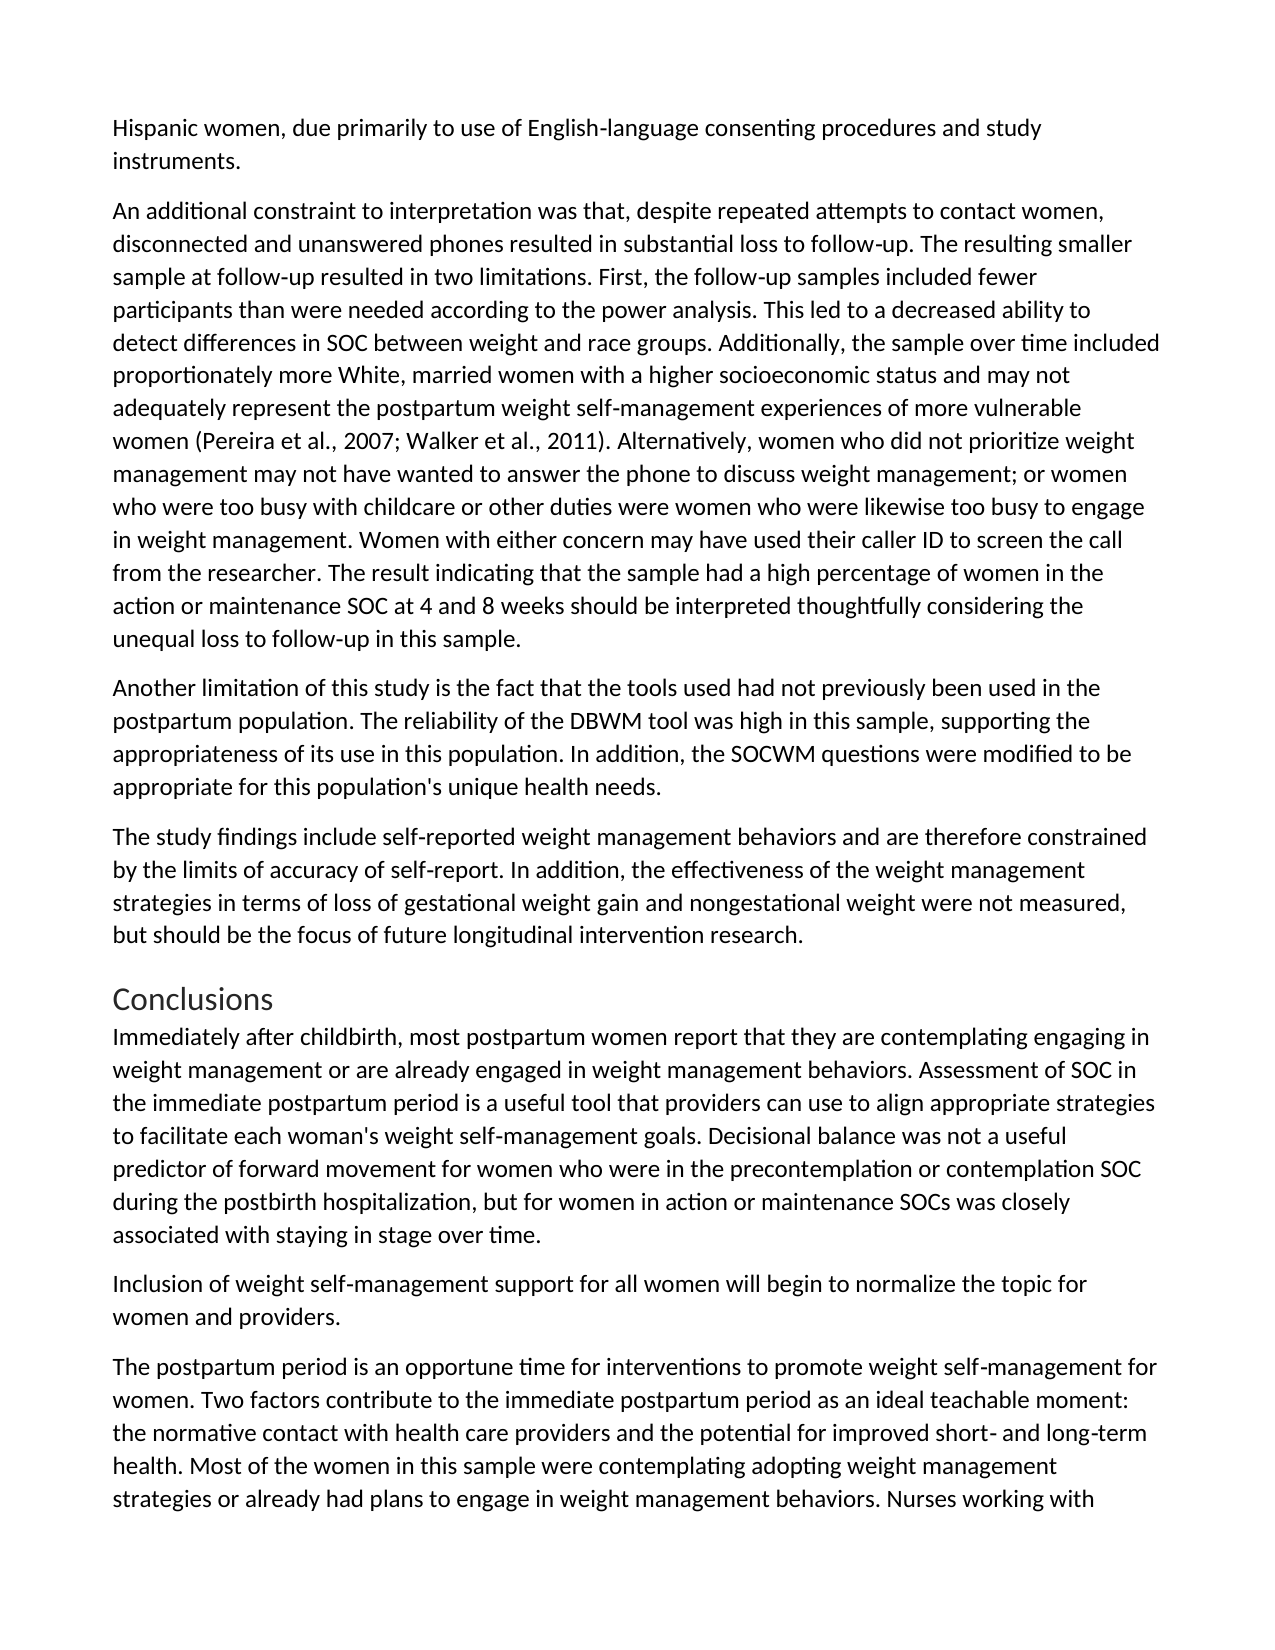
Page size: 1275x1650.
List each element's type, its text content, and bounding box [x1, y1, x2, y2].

text Inclusion of weight self‐management support for all women will begin to normalize the topic for women and providers. [112, 1268, 1162, 1332]
subtitle Conclusions [112, 977, 1162, 1018]
text Another limitation of this study is the fact that the tools used had not previously been used in the postpartum population. The reliability of the DBWM tool was high in this sample, supporting the appropriateness of its use in this population. In addition, the SOCWM questions were modified to be appropriate for this population's unique health needs. [112, 672, 1162, 802]
text The study findings include self‐reported weight management behaviors and are therefore constrained by the limits of accuracy of self‐report. In addition, the effectiveness of the weight management strategies in terms of loss of gestational weight gain and nongestational weight were not measured, but should be the focus of future longitudinal intervention research. [112, 821, 1162, 950]
text An additional constraint to interpretation was that, despite repeated attempts to contact women, disconnected and unanswered phones resulted in substantial loss to follow‐up. The resulting smaller sample at follow‐up resulted in two limitations. First, the follow‐up samples included fewer participants than were needed according to the power analysis. This led to a decreased ability to detect differences in SOC between weight and race groups. Additionally, the sample over time included proportionately more White, married women with a higher socioeconomic status and may not adequately represent the postpartum weight self‐management experiences of more vulnerable women (Pereira et al., 2007; Walker et al., 2011). Alternatively, women who did not prioritize weight management may not have wanted to answer the phone to discuss weight management; or women who were too busy with childcare or other duties were women who were likewise too busy to engage in weight management. Women with either concern may have used their caller ID to screen the call from the researcher. The result indicating that the sample had a high percentage of women in the action or maintenance SOC at 4 and 8 weeks should be interpreted thoughtfully considering the unequal loss to follow‐up in this sample. [112, 195, 1162, 653]
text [112, 1351, 1162, 1513]
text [112, 112, 1162, 176]
text Immediately after childbirth, most postpartum women report that they are contemplating engaging in weight management or are already engaged in weight management behaviors. Assessment of SOC in the immediate postpartum period is a useful tool that providers can use to align appropriate strategies to facilitate each woman's weight self‐management goals. Decisional balance was not a useful predictor of forward movement for women who were in the precontemplation or contemplation SOC during the postbirth hospitalization, but for women in action or maintenance SOCs was closely associated with staying in stage over time. [112, 1021, 1162, 1249]
